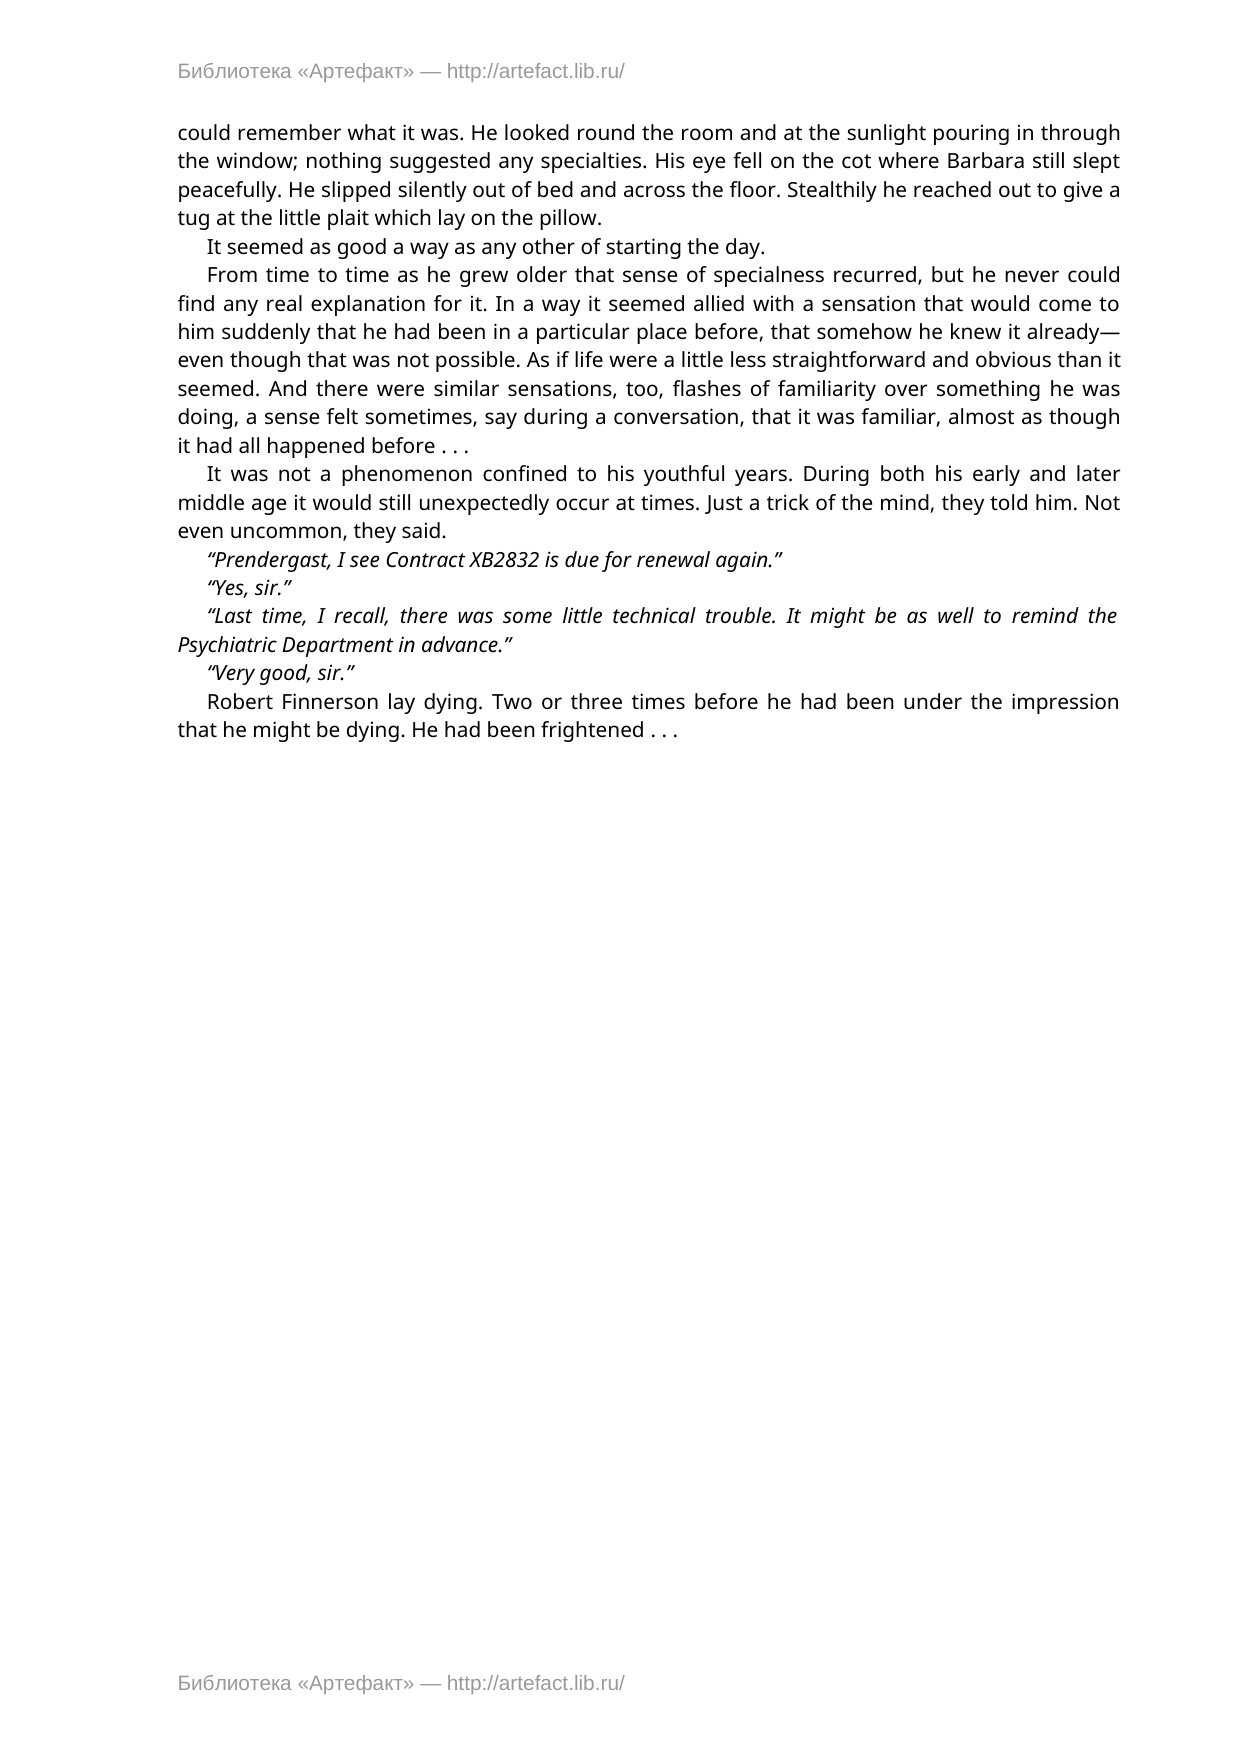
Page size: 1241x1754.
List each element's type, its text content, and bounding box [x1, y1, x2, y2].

text It was not a phenomenon confined to his youthful years. During both his early and later middle age it would still unexpectedly occur at times. Just a trick of the mind, they told him. Not even uncommon, they said. [177, 459, 1122, 545]
text “Very good, sir.” [177, 658, 1122, 687]
text It seemed as good a way as any other of starting the day. [177, 232, 1122, 260]
text “Yes, sir.” [177, 573, 1122, 602]
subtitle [177, 118, 1122, 232]
subtitle From time to time as he grew older that sense of specialness recurred, but he never could find any real explanation for it. In a way it seemed allied with a sensation that would come to him suddenly that he had been in a particular place before, that somehow he knew it already—even though that was not possible. As if life were a little less straightforward and obvious than it seemed. And there were similar sensations, too, flashes of familiarity over something he was doing, a sense felt sometimes, say during a conversation, that it was familiar, almost as though it had all happened before . . . [177, 260, 1122, 459]
text “Last time, I recall, there was some little technical trouble. It might be as well to remind the Psychiatric Department in advance.” [177, 602, 1122, 658]
text “Prendergast, I see Contract XB2832 is due for renewal again.” [177, 545, 1122, 573]
text Robert Finnerson lay dying. Two or three times before he had been under the impression that he might be dying. He had been frightened . . . [177, 687, 1122, 744]
